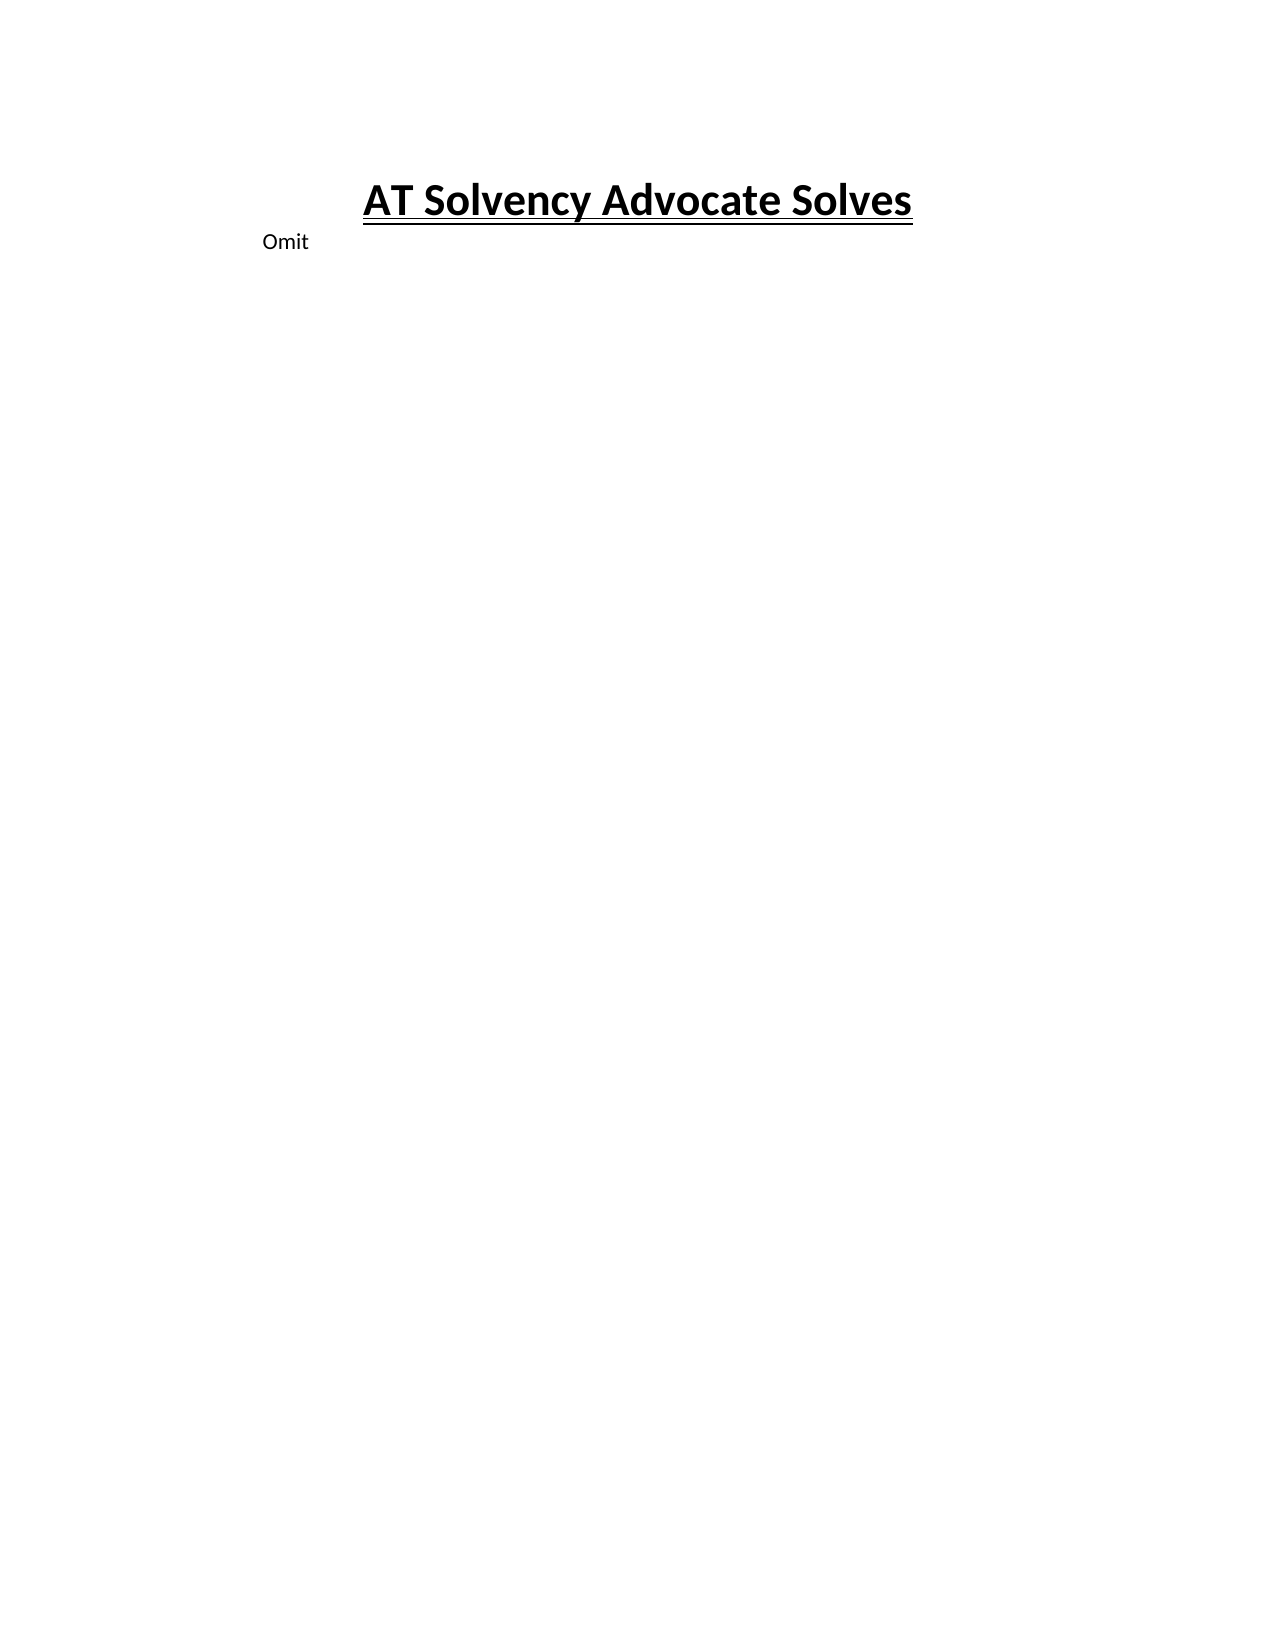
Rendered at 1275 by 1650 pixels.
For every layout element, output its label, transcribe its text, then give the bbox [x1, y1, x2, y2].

text Omit [187, 227, 1087, 255]
subtitle AT Solvency Advocate Solves [187, 171, 1087, 227]
